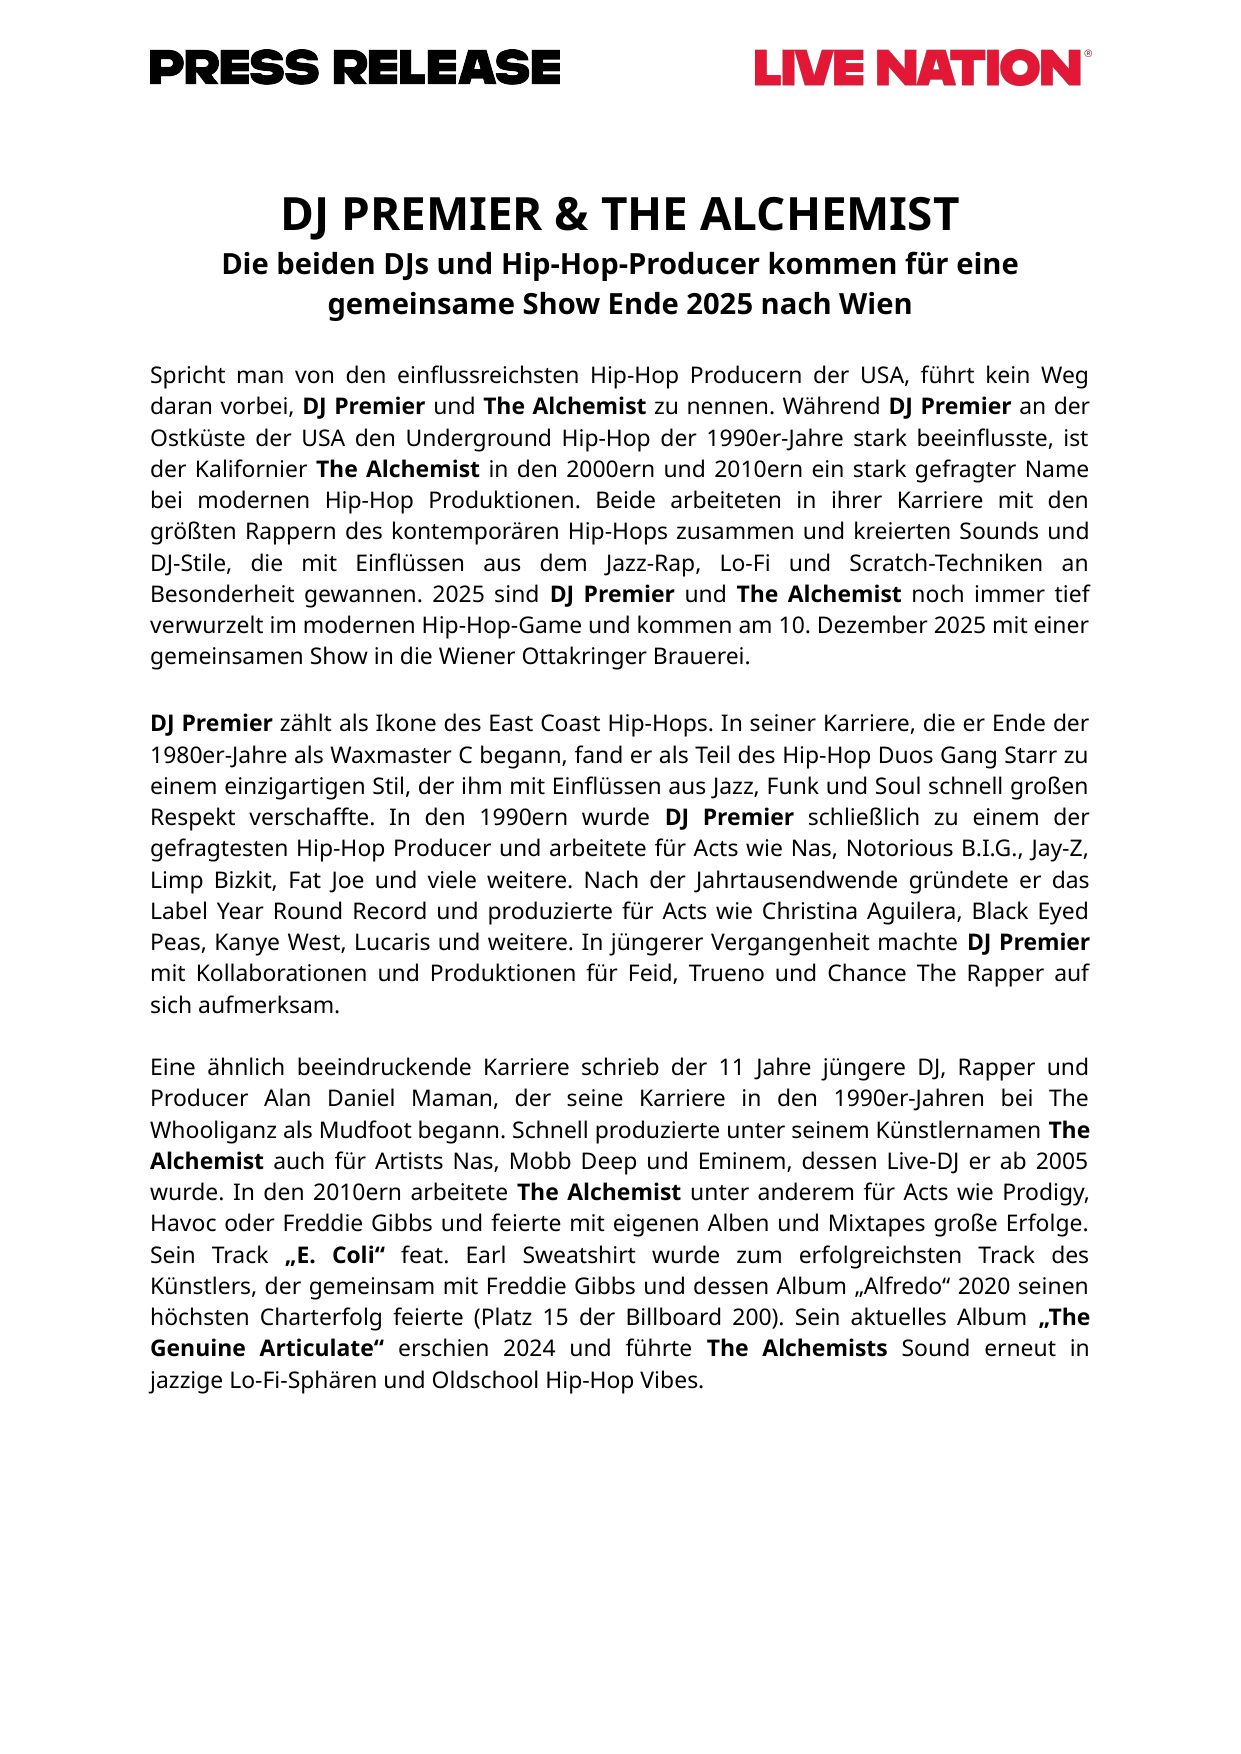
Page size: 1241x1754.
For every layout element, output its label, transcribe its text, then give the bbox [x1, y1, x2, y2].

text DJ Premier zählt als Ikone des East Coast Hip-Hops. In seiner Karriere, die er Ende der 1980er-Jahre als Waxmaster C begann, fand er als Teil des Hip-Hop Duos Gang Starr zu einem einzigartigen Stil, der ihm mit Einflüssen aus Jazz, Funk und Soul schnell großen Respekt verschaffte. In den 1990ern wurde DJ Premier schließlich zu einem der gefragtesten Hip-Hop Producer und arbeitete für Acts wie Nas, Notorious B.I.G., Jay-Z, Limp Bizkit, Fat Joe und viele weitere. Nach der Jahrtausendwende gründete er das Label Year Round Record und produzierte für Acts wie Christina Aguilera, Black Eyed Peas, Kanye West, Lucaris und weitere. In jüngerer Vergangenheit machte DJ Premier mit Kollaborationen und Produktionen für Feid, Trueno und Chance The Rapper auf sich aufmerksam. [150, 707, 1090, 1020]
text Spricht man von den einflussreichsten Hip-Hop Producern der USA, führt kein Weg daran vorbei, DJ Premier und The Alchemist zu nennen. Während DJ Premier an der Ostküste der USA den Underground Hip-Hop der 1990er-Jahre stark beeinflusste, ist der Kalifornier The Alchemist in den 2000ern und 2010ern ein stark gefragter Name bei modernen Hip-Hop Produktionen. Beide arbeiteten in ihrer Karriere mit den größten Rappern des kontemporären Hip-Hops zusammen und kreierten Sounds und DJ-Stile, die mit Einflüssen aus dem Jazz-Rap, Lo-Fi und Scratch-Techniken an Besonderheit gewannen. 2025 sind DJ Premier und The Alchemist noch immer tief verwurzelt im modernen Hip-Hop-Game und kommen am 10. Dezember 2025 mit einer gemeinsamen Show in die Wiener Ottakringer Brauerei. [150, 359, 1090, 671]
picture [150, 49, 560, 85]
text Die beiden DJs und Hip-Hop-Producer kommen für eine gemeinsame Show Ende 2025 nach Wien [150, 244, 1090, 323]
title DJ PREMIER & THE ALCHEMIST [150, 181, 1090, 244]
text Eine ähnlich beeindruckende Karriere schrieb der 11 Jahre jüngere DJ, Rapper und Producer Alan Daniel Maman, der seine Karriere in den 1990er-Jahren bei The Whooliganz als Mudfoot begann. Schnell produzierte unter seinem Künstlernamen The Alchemist auch für Artists Nas, Mobb Deep und Eminem, dessen Live-DJ er ab 2005 wurde. In den 2010ern arbeitete The Alchemist unter anderem für Acts wie Prodigy, Havoc oder Freddie Gibbs und feierte mit eigenen Alben und Mixtapes große Erfolge. Sein Track „E. Coli“ feat. Earl Sweatshirt wurde zum erfolgreichsten Track des Künstlers, der gemeinsam mit Freddie Gibbs und dessen Album „Alfredo“ 2020 seinen höchsten Charterfolg feierte (Platz 15 der Billboard 200). Sein aktuelles Album „The Genuine Articulate“ erschien 2024 und führte The Alchemists Sound erneut in jazzige Lo-Fi-Sphären und Oldschool Hip-Hop Vibes. [150, 1051, 1090, 1395]
picture [755, 49, 1092, 86]
